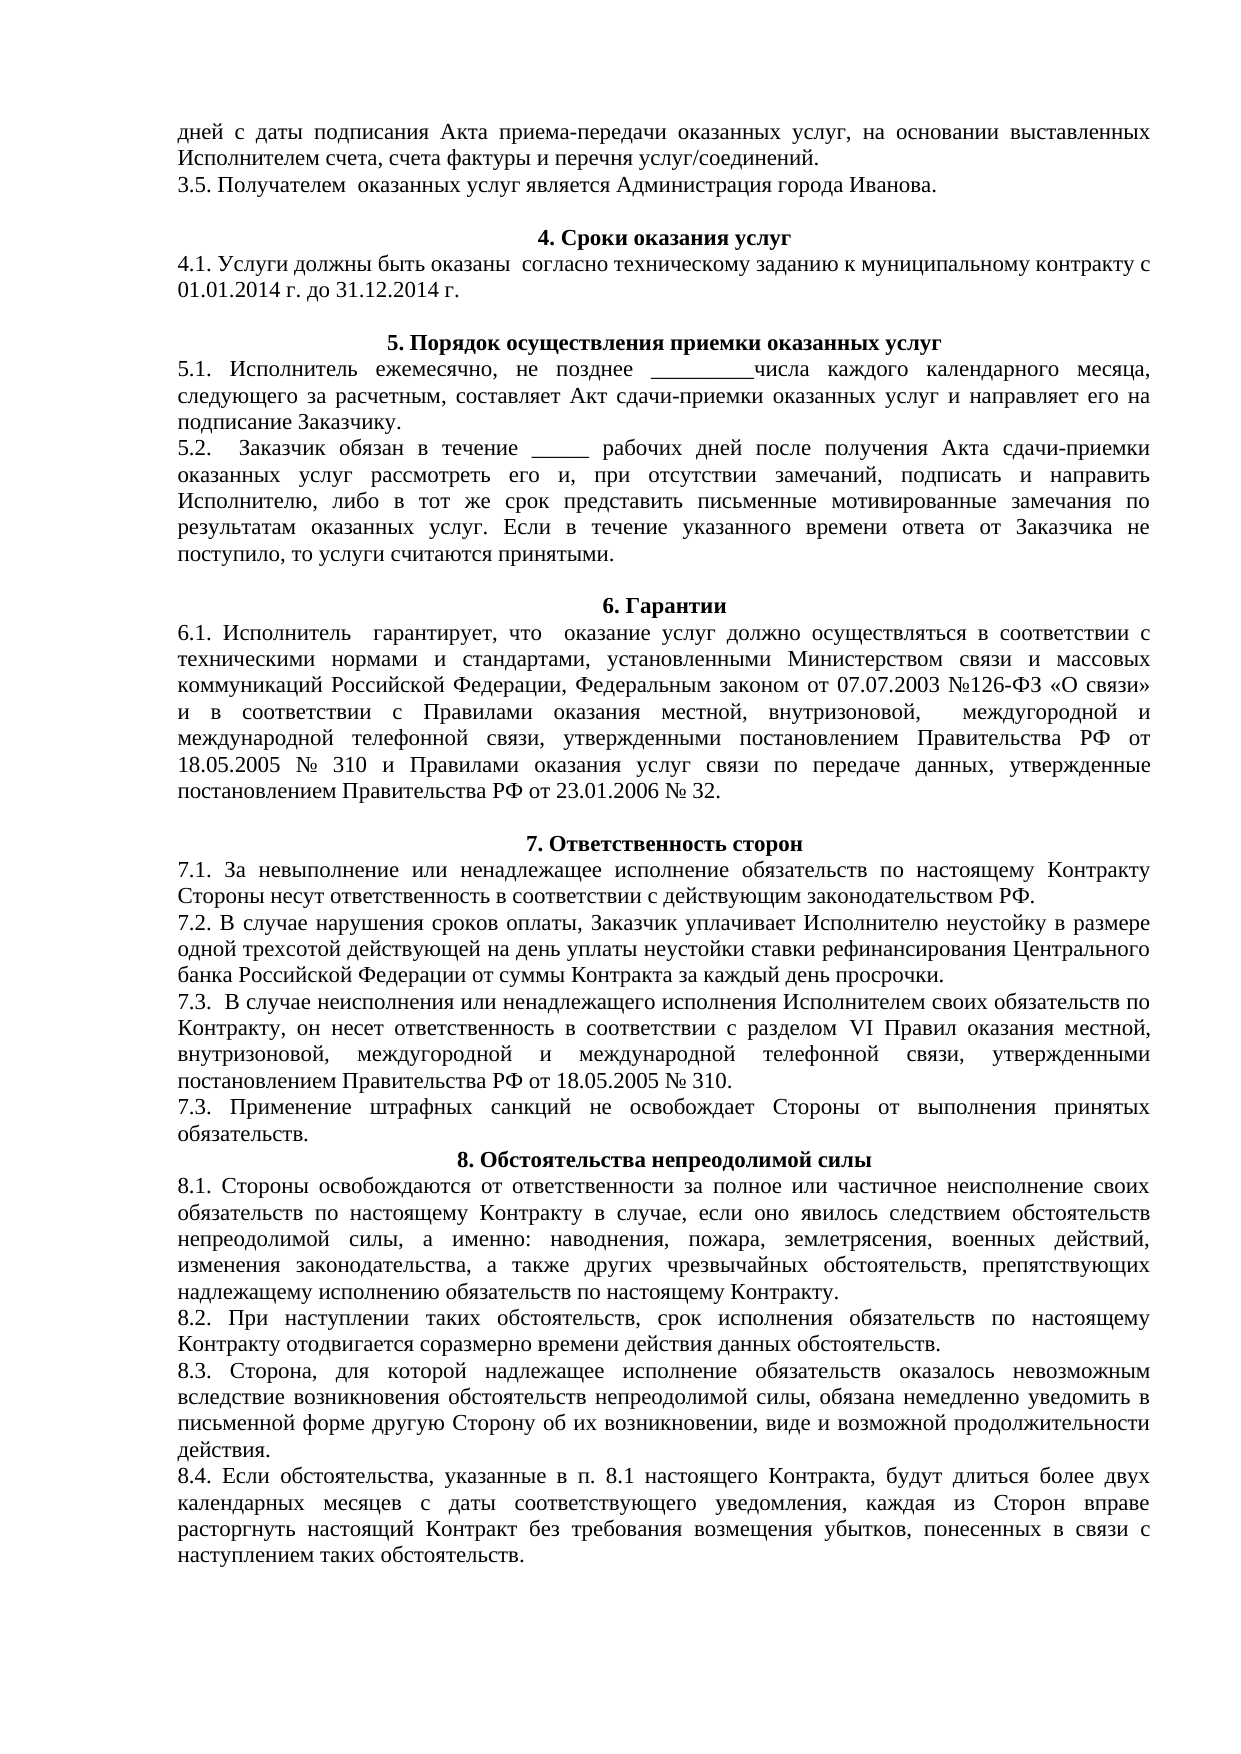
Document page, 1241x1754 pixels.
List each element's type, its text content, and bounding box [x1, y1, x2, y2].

text 7.1. За невыполнение или ненадлежащее исполнение обязательств по настоящему Контракту Стороны несут ответственность в соответствии с действующим законодательством РФ. [177, 856, 1152, 909]
text 5.2. Заказчик обязан в течение _____ рабочих дней после получения Акта сдачи-приемки оказанных услуг рассмотреть его и, при отсутствии замечаний, подписать и направить Исполнителю, либо в тот же срок представить письменные мотивированные замечания по результатам оказанных услуг. Если в течение указанного времени ответа от Заказчика не поступило, то услуги считаются принятыми. [177, 434, 1152, 566]
text 7. Ответственность сторон [177, 830, 1152, 856]
text 5. Порядок осуществления приемки оказанных услуг [177, 329, 1152, 355]
text 6. Гарантии [177, 592, 1152, 619]
text 3.5. Получателем оказанных услуг является Администрация города Иванова. [177, 171, 1152, 197]
text 8.2. При наступлении таких обстоятельств, срок исполнения обязательств по настоящему Контракту отодвигается соразмерно времени действия данных обстоятельств. [177, 1304, 1152, 1357]
text 8.4. Если обстоятельства, указанные в п. 8.1 настоящего Контракта, будут длиться более двух календарных месяцев с даты соответствующего уведомления, каждая из Сторон вправе расторгнуть настоящий Контракт без требования возмещения убытков, понесенных в связи с наступлением таких обстоятельств. [177, 1462, 1152, 1568]
text 4. Сроки оказания услуг [177, 223, 1152, 250]
text 8. Обстоятельства непреодолимой силы [177, 1146, 1152, 1172]
text 7.3. Применение штрафных санкций не освобождает Стороны от выполнения принятых обязательств. [177, 1093, 1152, 1146]
text 7.2. В случае нарушения сроков оплаты, Заказчик уплачивает Исполнителю неустойку в размере одной трехсотой действующей на день уплаты неустойки ставки рефинансирования Центрального банка Российской Федерации от суммы Контракта за каждый день просрочки. [177, 909, 1152, 988]
text 4.1. Услуги должны быть оказаны согласно техническому заданию к муниципальному контракту с 01.01.2014 г. до 31.12.2014 г. [177, 250, 1152, 303]
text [177, 118, 1152, 171]
text 6.1. Исполнитель гарантирует, что оказание услуг должно осуществляться в соответствии с техническими нормами и стандартами, установленными Министерством связи и массовых коммуникаций Российской Федерации, Федеральным законом от 07.07.2003 №126-ФЗ «О связи» и в соответствии с Правилами оказания местной, внутризоновой, междугородной и международной телефонной связи, утвержденными постановлением Правительства РФ от 18.05.2005 № 310 и Правилами оказания услуг связи по передаче данных, утвержденные постановлением Правительства РФ от 23.01.2006 № 32. [177, 619, 1152, 803]
text 8.3. Сторона, для которой надлежащее исполнение обязательств оказалось невозможным вследствие возникновения обстоятельств непреодолимой силы, обязана немедленно уведомить в письменной форме другую Сторону об их возникновении, виде и возможной продолжительности действия. [177, 1357, 1152, 1462]
text 8.1. Стороны освобождаются от ответственности за полное или частичное неисполнение своих обязательств по настоящему Контракту в случае, если оно явилось следствием обстоятельств непреодолимой силы, а именно: наводнения, пожара, землетрясения, военных действий, изменения законодательства, а также других чрезвычайных обстоятельств, препятствующих надлежащему исполнению обязательств по настоящему Контракту. [177, 1172, 1152, 1304]
text 7.3. В случае неисполнения или ненадлежащего исполнения Исполнителем своих обязательств по Контракту, он несет ответственность в соответствии с разделом VI Правил оказания местной, внутризоновой, междугородной и международной телефонной связи, утвержденными постановлением Правительства РФ от 18.05.2005 № 310. [177, 988, 1152, 1093]
text 5.1. Исполнитель ежемесячно, не позднее _________числа каждого календарного месяца, следующего за расчетным, составляет Акт сдачи-приемки оказанных услуг и направляет его на подписание Заказчику. [177, 355, 1152, 434]
